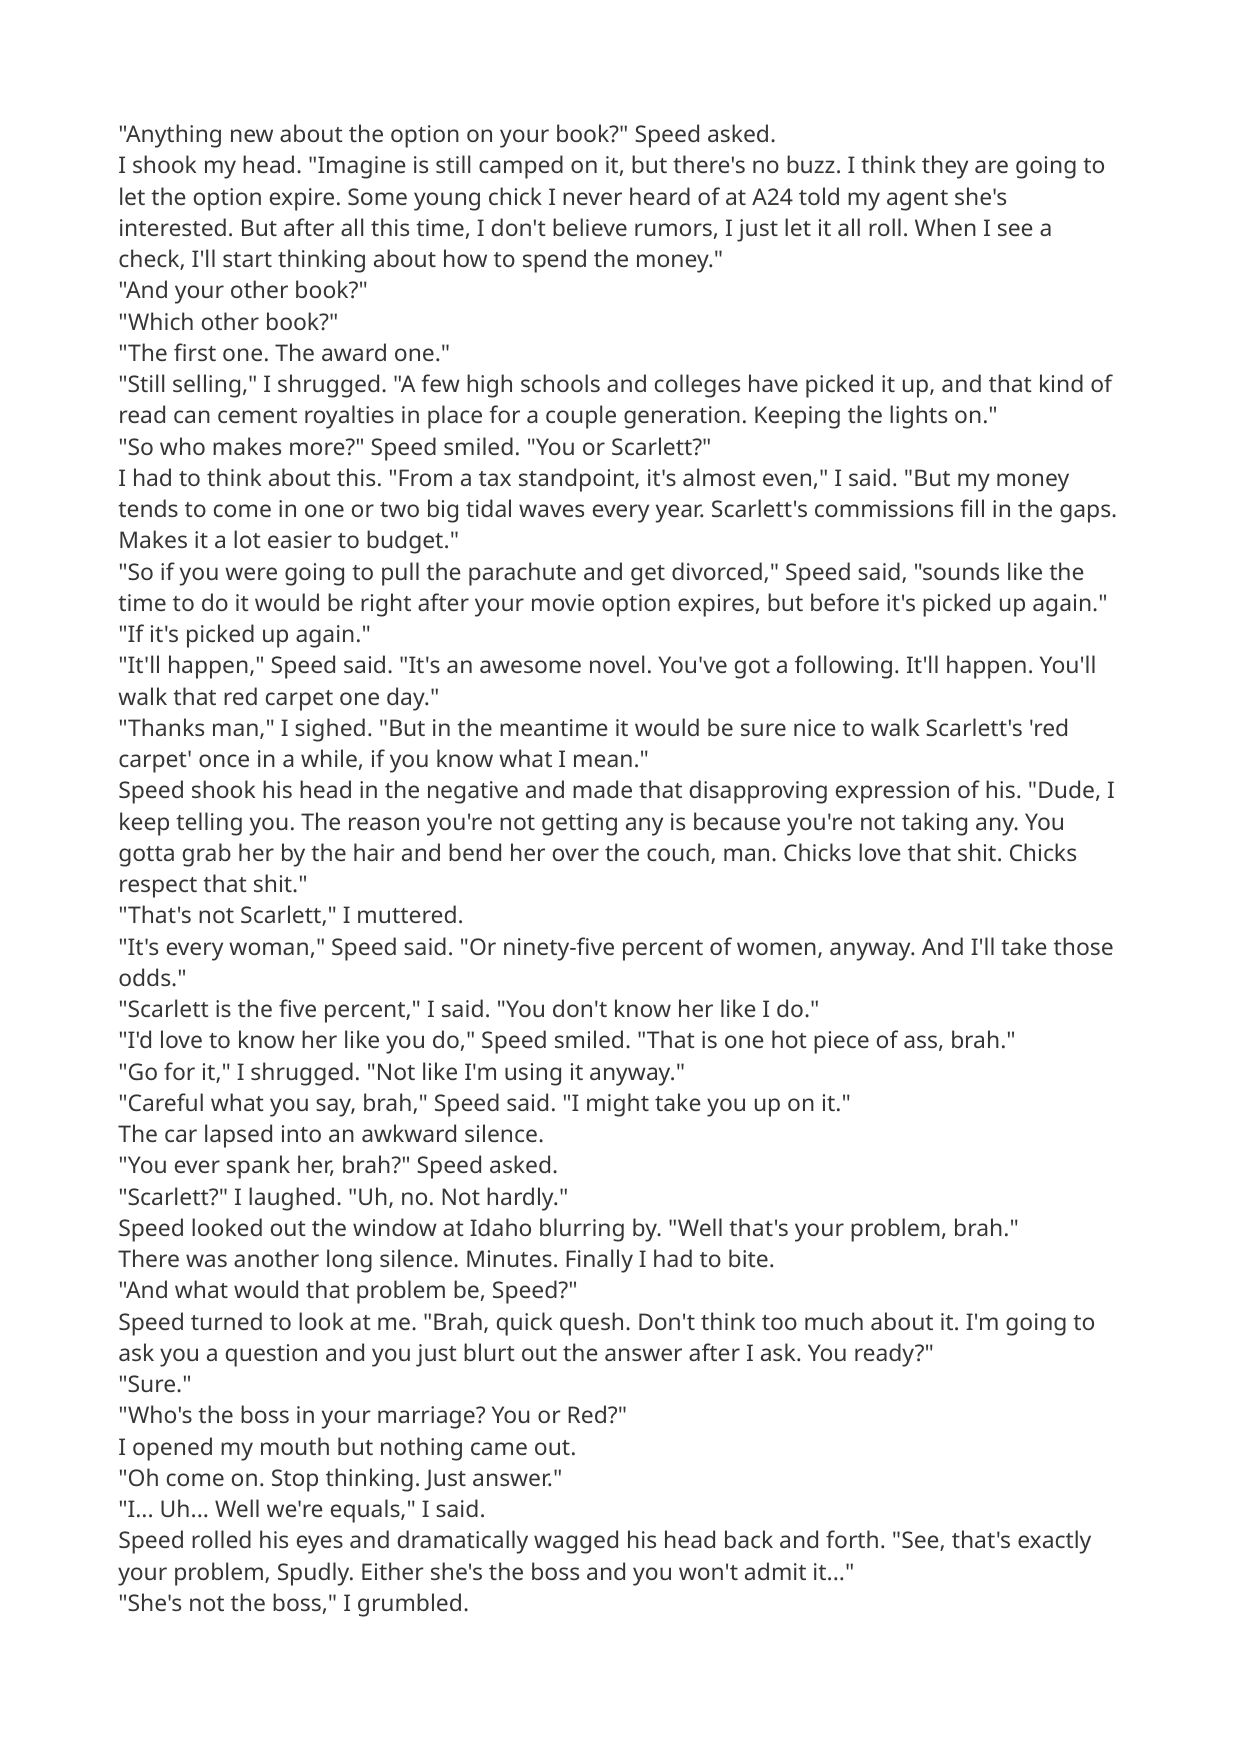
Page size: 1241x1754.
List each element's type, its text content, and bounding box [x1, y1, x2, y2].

text "She's not the boss," I grumbled. [118, 1587, 1122, 1618]
text "Careful what you say, brah," Speed said. "I might take you up on it." [118, 1087, 1122, 1118]
text "And what would that problem be, Speed?" [118, 1274, 1122, 1306]
text I opened my mouth but nothing came out. [118, 1431, 1122, 1462]
text "The first one. The award one." [118, 337, 1122, 368]
text "So who makes more?" Speed smiled. "You or Scarlett?" [118, 431, 1122, 462]
text Speed shook his head in the negative and made that disapproving expression of his. "Dude, I keep telling you. The reason you're not getting any is because you're not taking any. You gotta grab her by the hair and bend her over the couch, man. Chicks love that shit. Chicks respect that shit." [118, 774, 1122, 899]
text "Thanks man," I sighed. "But in the meantime it would be sure nice to walk Scarlett's 'red carpet' once in a while, if you know what I mean." [118, 712, 1122, 774]
text "Scarlett?" I laughed. "Uh, no. Not hardly." [118, 1181, 1122, 1212]
text "Who's the boss in your marriage? You or Red?" [118, 1399, 1122, 1431]
text "I'd love to know her like you do," Speed smiled. "That is one hot piece of ass, brah." [118, 1024, 1122, 1056]
text There was another long silence. Minutes. Finally I had to bite. [118, 1243, 1122, 1274]
text The car lapsed into an awkward silence. [118, 1118, 1122, 1149]
text Speed rolled his eyes and dramatically wagged his head back and forth. "See, that's exactly your problem, Spudly. Either she's the boss and you won't admit it..." [118, 1524, 1122, 1587]
text "Anything new about the option on your book?" Speed asked. [118, 118, 1122, 149]
text "It's every woman," Speed said. "Or ninety-five percent of women, anyway. And I'll take those odds." [118, 931, 1122, 993]
text "And your other book?" [118, 274, 1122, 306]
text "You ever spank her, brah?" Speed asked. [118, 1149, 1122, 1181]
text "Scarlett is the five percent," I said. "You don't know her like I do." [118, 993, 1122, 1024]
text I had to think about this. "From a tax standpoint, it's almost even," I said. "But my money tends to come in one or two big tidal waves every year. Scarlett's commissions fill in the gaps. Makes it a lot easier to budget." [118, 462, 1122, 556]
text "If it's picked up again." [118, 618, 1122, 649]
text "Go for it," I shrugged. "Not like I'm using it anyway." [118, 1056, 1122, 1087]
text "Oh come on. Stop thinking. Just answer." [118, 1462, 1122, 1493]
text "Still selling," I shrugged. "A few high schools and colleges have picked it up, and that kind of read can cement royalties in place for a couple generation. Keeping the lights on." [118, 368, 1122, 431]
text "I... Uh... Well we're equals," I said. [118, 1493, 1122, 1524]
text "It'll happen," Speed said. "It's an awesome novel. You've got a following. It'll happen. You'll walk that red carpet one day." [118, 649, 1122, 712]
text "That's not Scarlett," I muttered. [118, 899, 1122, 931]
text "Sure." [118, 1368, 1122, 1399]
text "Which other book?" [118, 306, 1122, 337]
text Speed looked out the window at Idaho blurring by. "Well that's your problem, brah." [118, 1212, 1122, 1243]
text Speed turned to look at me. "Brah, quick quesh. Don't think too much about it. I'm going to ask you a question and you just blurt out the answer after I ask. You ready?" [118, 1306, 1122, 1368]
text I shook my head. "Imagine is still camped on it, but there's no buzz. I think they are going to let the option expire. Some young chick I never heard of at A24 told my agent she's interested. But after all this time, I don't believe rumors, I just let it all roll. When I see a check, I'll start thinking about how to spend the money." [118, 149, 1122, 274]
text "So if you were going to pull the parachute and get divorced," Speed said, "sounds like the time to do it would be right after your movie option expires, but before it's picked up again." [118, 556, 1122, 618]
